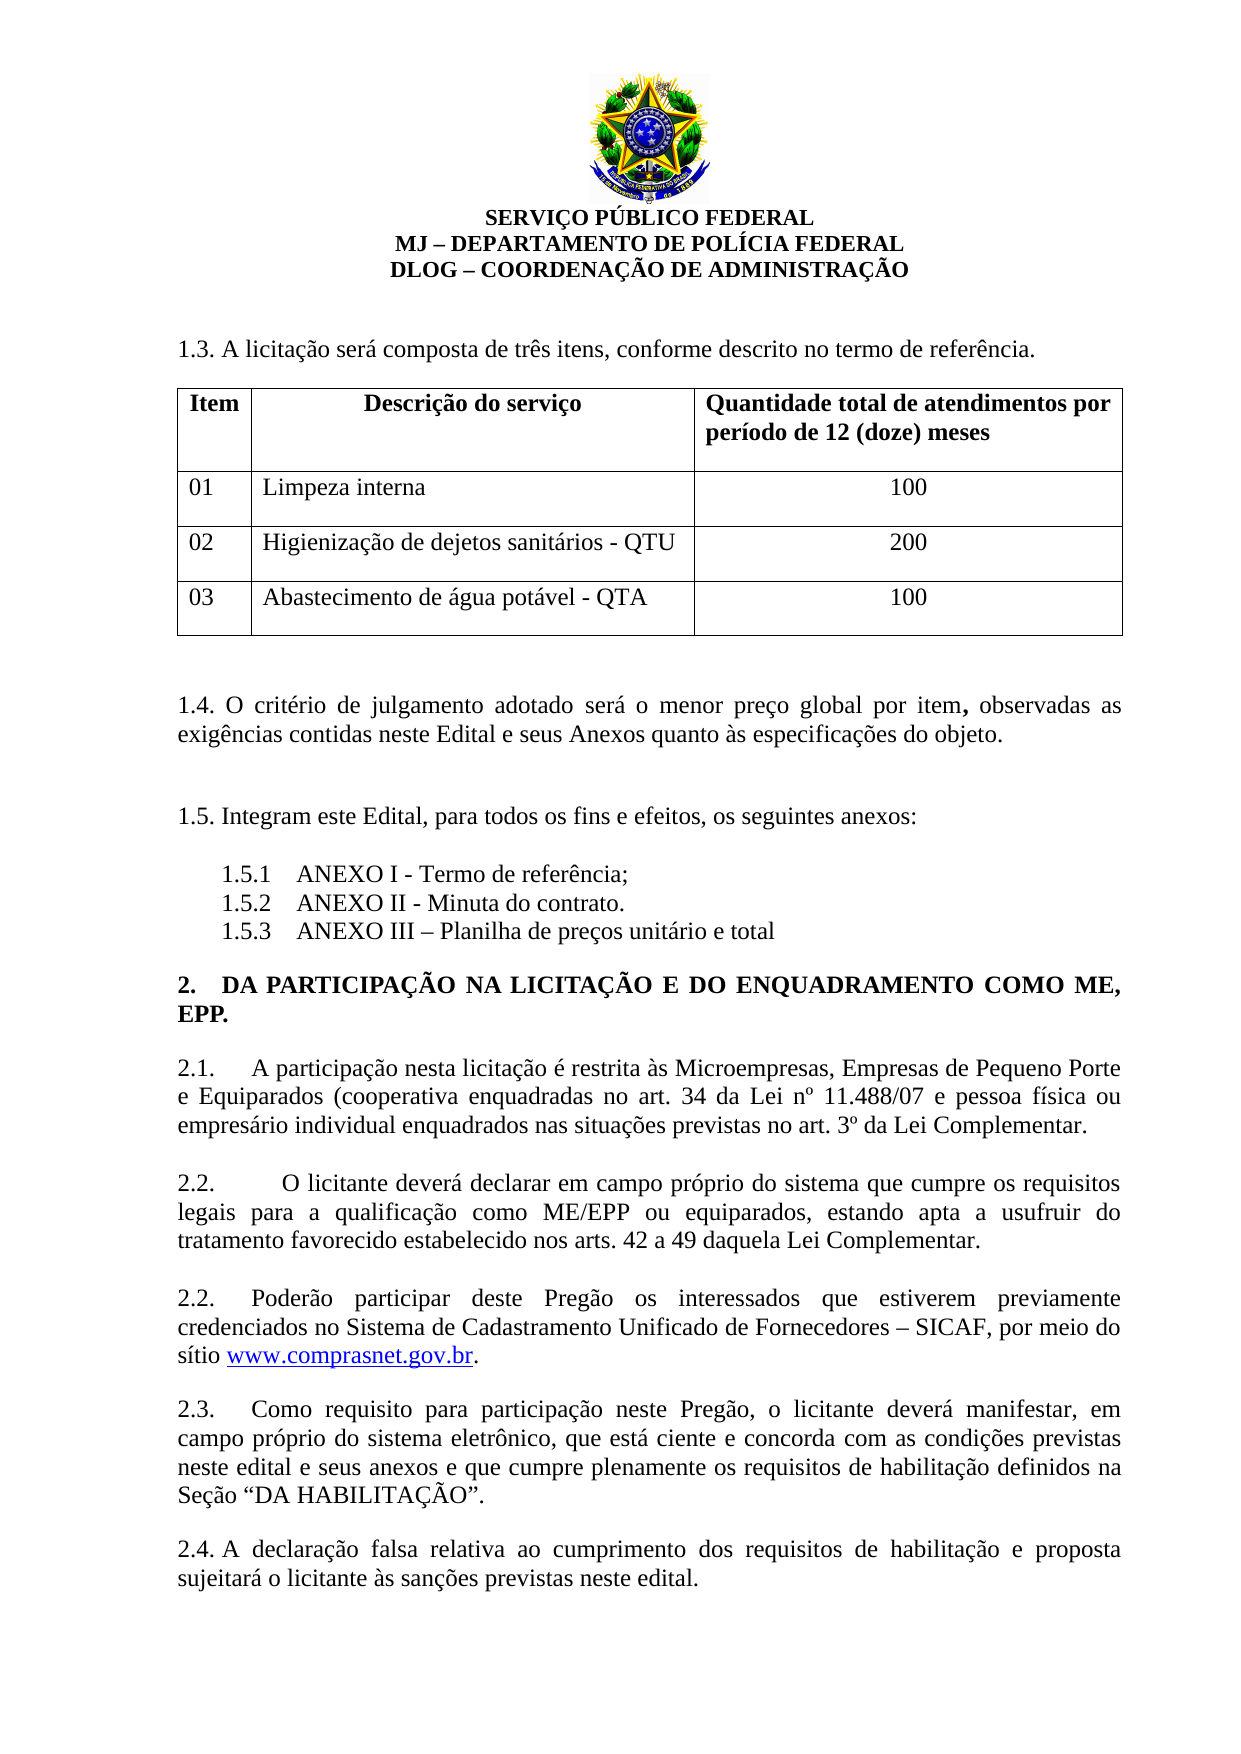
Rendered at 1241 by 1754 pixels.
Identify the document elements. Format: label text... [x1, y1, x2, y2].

list ANEXO III – Planilha de preços unitário e total [221, 916, 1122, 945]
list O licitante deverá declarar em campo próprio do sistema que cumpre os requisitos legais para a qualificação como ME/EPP ou equiparados, estando apta a usufruir do tratamento favorecido estabelecido nos arts. 42 a 49 daquela Lei Complementar. [177, 1168, 1122, 1254]
table_header Item [178, 389, 251, 471]
table_cell 200 [695, 527, 1122, 581]
text 2. DA PARTICIPAÇÃO NA LICITAÇÃO E DO ENQUADRAMENTO COMO ME, EPP. [177, 970, 1122, 1028]
table_cell 02 [178, 527, 251, 581]
picture [589, 73, 710, 204]
list ANEXO II - Minuta do contrato. [221, 888, 1122, 916]
table_cell Abastecimento de água potável - QTA [252, 582, 694, 635]
table_cell Higienização de dejetos sanitários - QTU [252, 527, 694, 581]
table_header Descrição do serviço [252, 389, 694, 471]
table_header Quantidade total de atendimentos por período de 12 (doze) meses [695, 389, 1122, 471]
list Como requisito para participação neste Pregão, o licitante deverá manifestar, em campo próprio do sistema eletrônico, que está ciente e concorda com as condições previstas neste edital e seus anexos e que cumpre plenamente os requisitos de habilitação definidos na Seção “DA HABILITAÇÃO”. [177, 1394, 1122, 1509]
list ANEXO I - Termo de referência; [221, 859, 1122, 888]
list A declaração falsa relativa ao cumprimento dos requisitos de habilitação e proposta sujeitará o licitante às sanções previstas neste edital. [177, 1534, 1122, 1592]
table_cell 100 [695, 472, 1122, 526]
text 1.5. Integram este Edital, para todos os fins e efeitos, os seguintes anexos: [177, 801, 1122, 830]
table_cell 03 [178, 582, 251, 635]
text 1.4. O critério de julgamento adotado será o menor preço global por item, observadas as exigências contidas neste Edital e seus Anexos quanto às especificações do objeto. [177, 690, 1122, 748]
list Poderão participar deste Pregão os interessados que estiverem previamente credenciados no Sistema de Cadastramento Unificado de Fornecedores – SICAF, por meio do sítio www.comprasnet.gov.br. [177, 1283, 1122, 1369]
text 1.3. A licitação será composta de três itens, conforme descrito no termo de referência. [177, 334, 1122, 362]
table_cell 01 [178, 472, 251, 526]
table_cell Limpeza interna [252, 472, 694, 526]
table_cell 100 [695, 582, 1122, 635]
text 2.1. A participação nesta licitação é restrita às Microempresas, Empresas de Pequeno Porte e Equiparados (cooperativa enquadradas no art. 34 da Lei nº 11.488/07 e pessoa física ou empresário individual enquadrados nas situações previstas no art. 3º da Lei Complementar. [177, 1053, 1122, 1139]
